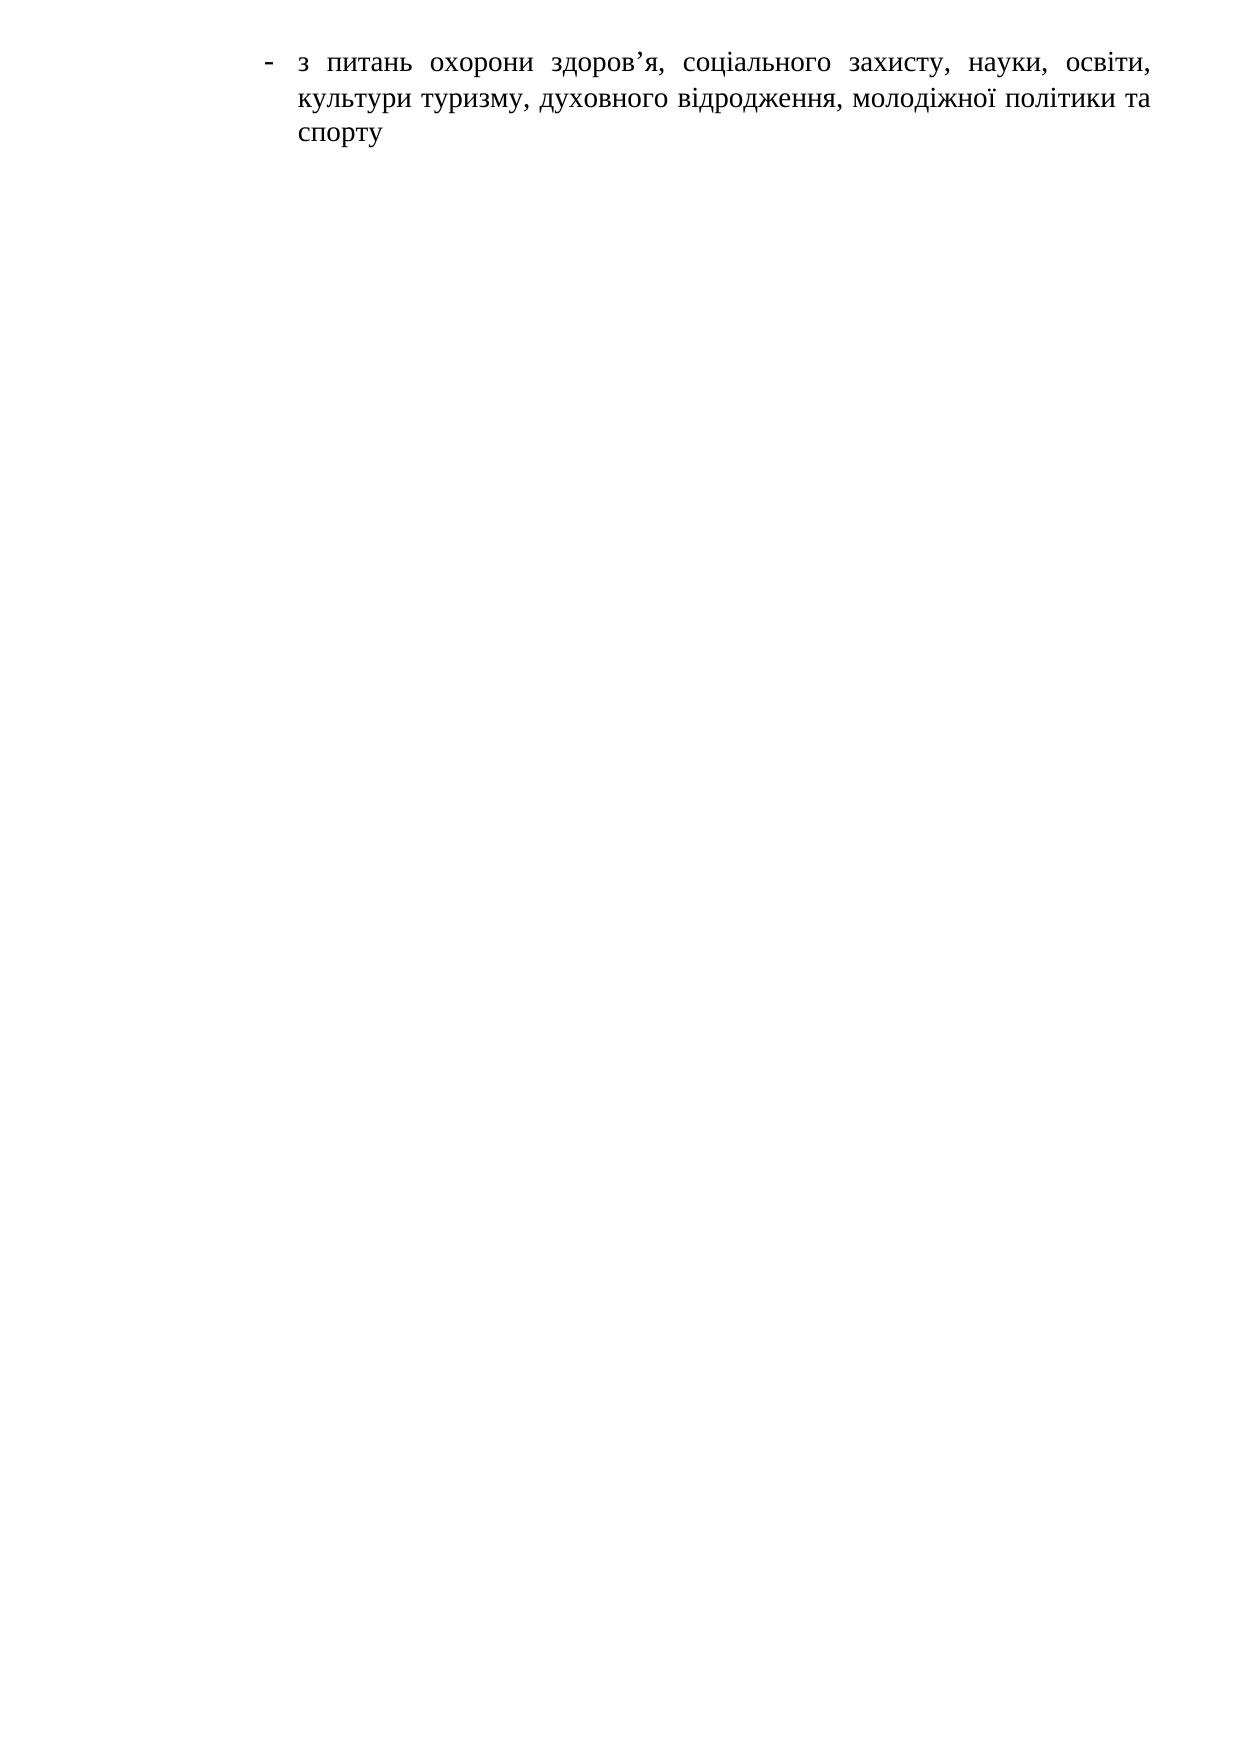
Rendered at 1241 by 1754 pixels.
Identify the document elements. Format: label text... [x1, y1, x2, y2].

list з питань охорони здоров’я, соціального захисту, науки, освіти, культури туризму, духовного відродження, молодіжної політики та спорту [260, 44, 1152, 147]
